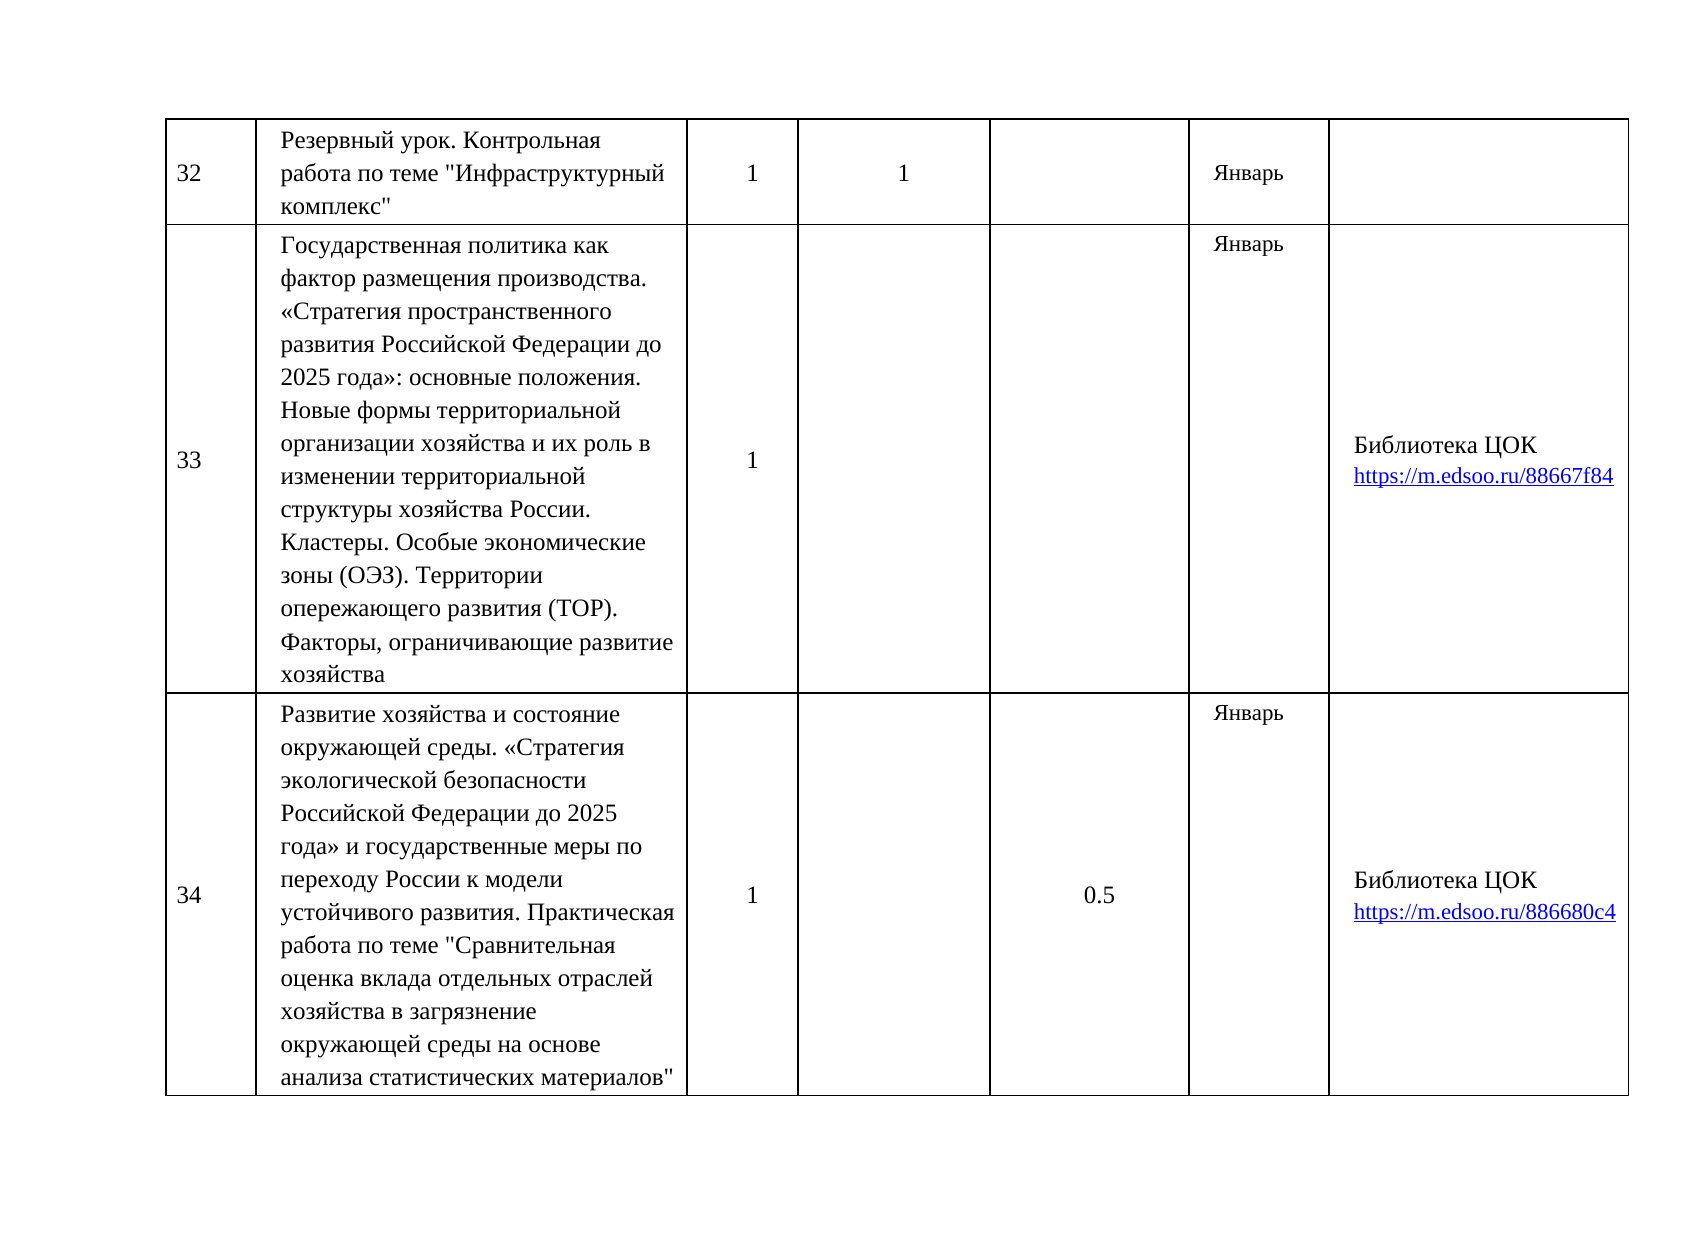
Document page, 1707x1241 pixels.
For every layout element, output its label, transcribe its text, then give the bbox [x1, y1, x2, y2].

table_cell 1 [799, 120, 989, 223]
table_cell [991, 225, 1188, 692]
table_cell Январь [1190, 120, 1328, 223]
table_cell 33 [167, 225, 255, 692]
table_cell 1 [688, 694, 797, 1095]
table_cell Развитие хозяйства и состояние окружающей среды. «Стратегия экологической безопасности Российской Федерации до 2025 года» и государственные меры по переходу России к модели устойчивого развития. Практическая работа по теме "Сравнительная оценка вклада отдельных отраслей хозяйства в загрязнение окружающей среды на основе анализа статистических материалов" [257, 694, 686, 1095]
table_cell 34 [167, 694, 255, 1095]
table_cell Январь [1190, 225, 1328, 692]
table_cell 1 [688, 225, 797, 692]
table_cell 1 [688, 120, 797, 223]
table_cell Библиотека ЦОК https://m.edsoo.ru/886680c4 [1330, 694, 1628, 1095]
table_cell Библиотека ЦОК https://m.edsoo.ru/88667f84 [1330, 225, 1628, 692]
table_cell Январь [1190, 694, 1328, 1095]
table_cell [1330, 120, 1628, 223]
table_cell Государственная политика как фактор размещения производства. «Стратегия пространственного развития Российской Федерации до 2025 года»: основные положения. Новые формы территориальной организации хозяйства и их роль в изменении территориальной структуры хозяйства России. Кластеры. Особые экономические зоны (ОЭЗ). Территории опережающего развития (ТОР). Факторы, ограничивающие развитие хозяйства [257, 225, 686, 692]
table_cell [799, 694, 989, 1095]
table_cell [991, 120, 1188, 223]
table_cell 0.5 [991, 694, 1188, 1095]
table_cell [799, 225, 989, 692]
table_cell 32 [167, 120, 255, 223]
table_cell Резервный урок. Контрольная работа по теме "Инфраструктурный комплекс" [257, 120, 686, 223]
